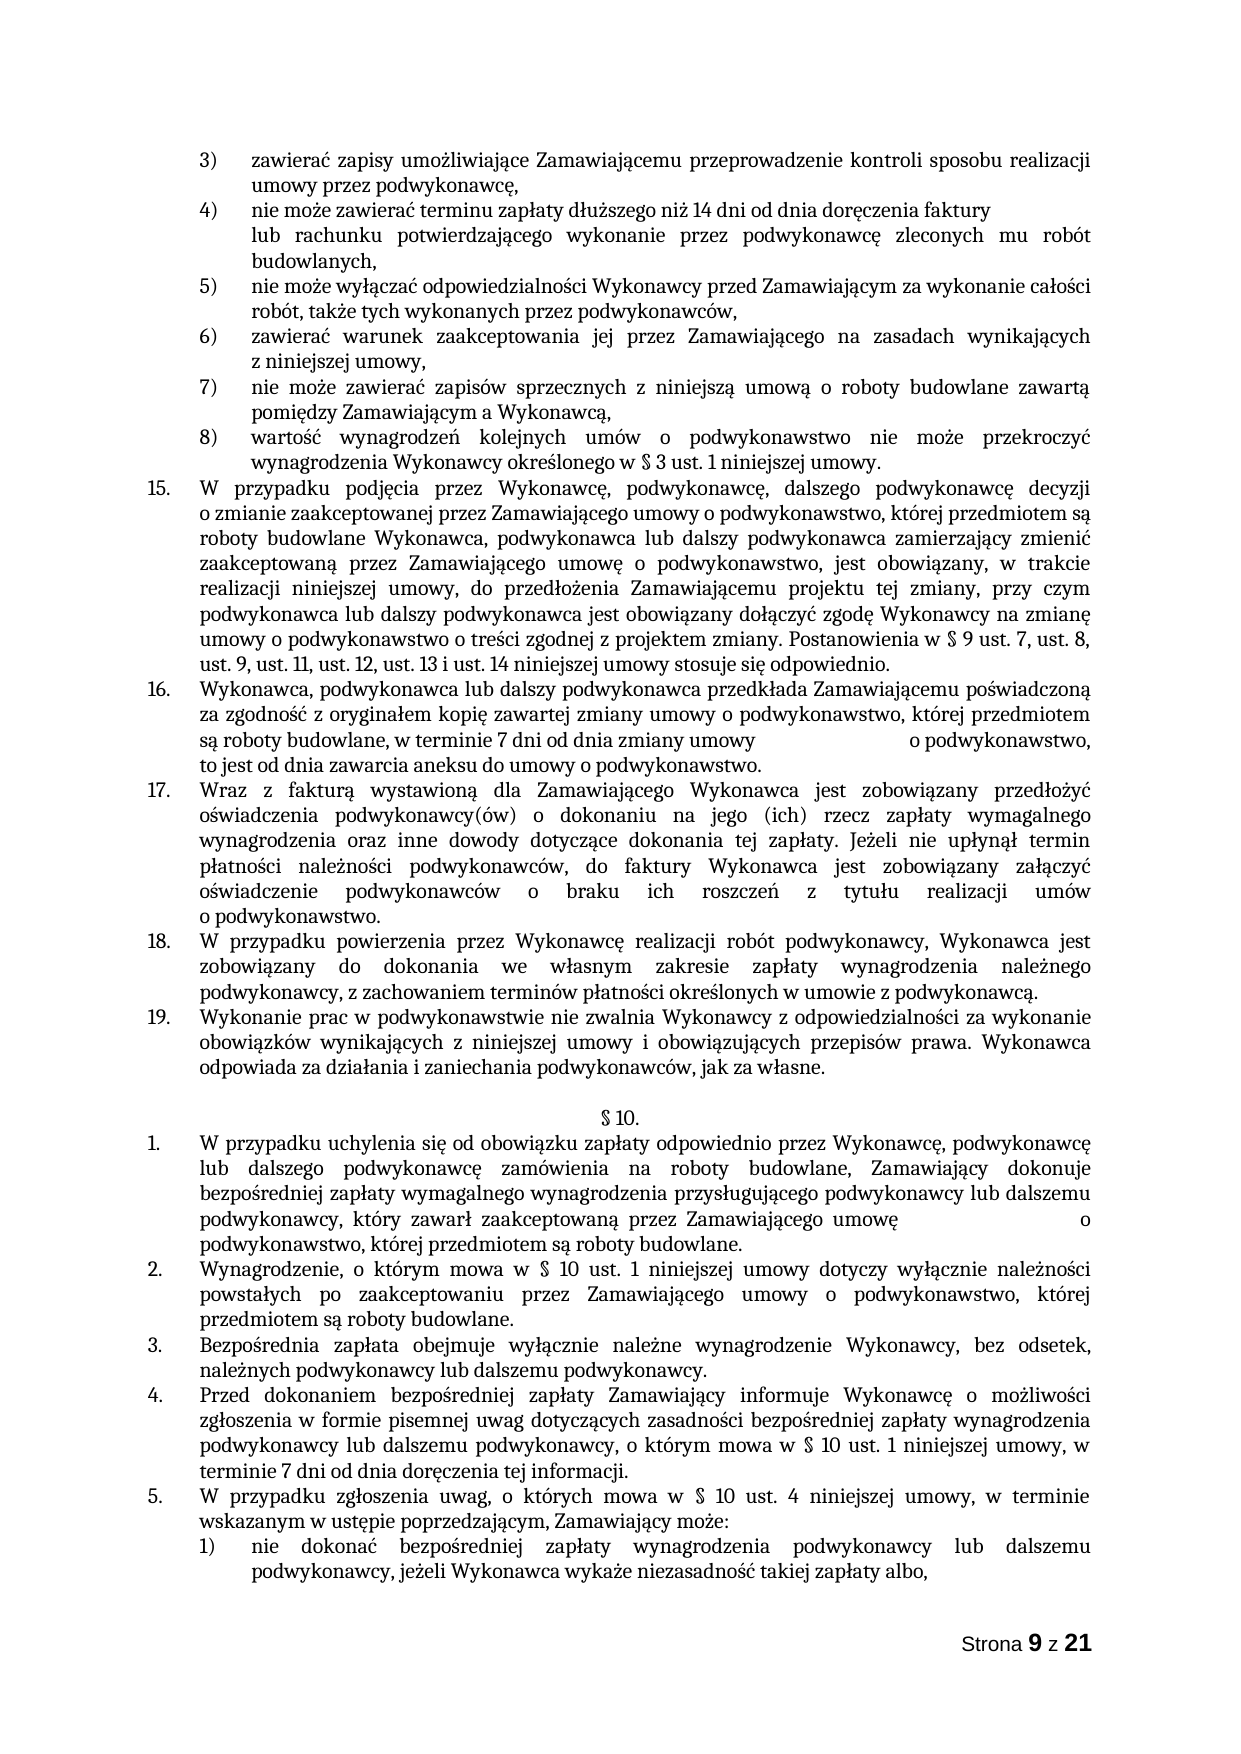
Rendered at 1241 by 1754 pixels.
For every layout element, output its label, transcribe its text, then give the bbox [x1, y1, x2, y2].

list 4) nie może zawierać terminu zapłaty dłuższego niż 14 dni od dnia doręczenia faktury [199, 198, 1092, 223]
list 19. Wykonanie prac w podwykonawstwie nie zwalnia Wykonawcy z odpowiedzialności za wykonanie obowiązków wynikających z niniejszej umowy i obowiązujących przepisów prawa. Wykonawca odpowiada za działania i zaniechania podwykonawców, jak za własne. [148, 1005, 1092, 1080]
list 7) nie może zawierać zapisów sprzecznych z niniejszą umową o roboty budowlane zawartą pomiędzy Zamawiającym a Wykonawcą, [199, 374, 1092, 425]
list 6) zawierać warunek zaakceptowania jej przez Zamawiającego na zasadach wynikających z niniejszej umowy, [199, 324, 1092, 374]
list 3) zawierać zapisy umożliwiające Zamawiającemu przeprowadzenie kontroli sposobu realizacji umowy przez podwykonawcę, [199, 148, 1092, 198]
list § 10. [148, 1106, 1092, 1131]
list 16. Wykonawca, podwykonawca lub dalszy podwykonawca przedkłada Zamawiającemu poświadczoną za zgodność z oryginałem kopię zawartej zmiany umowy o podwykonawstwo, której przedmiotem są roboty budowlane, w terminie 7 dni od dnia zmiany umowy o podwykonawstwo, to jest od dnia zawarcia aneksu do umowy o podwykonawstwo. [148, 677, 1092, 778]
list 17. Wraz z fakturą wystawioną dla Zamawiającego Wykonawca jest zobowiązany przedłożyć oświadczenia podwykonawcy(ów) o dokonaniu na jego (ich) rzecz zapłaty wymagalnego wynagrodzenia oraz inne dowody dotyczące dokonania tej zapłaty. Jeżeli nie upłynął termin płatności należności podwykonawców, do faktury Wykonawca jest zobowiązany załączyć oświadczenie podwykonawców o braku ich roszczeń z tytułu realizacji umów o podwykonawstwo. [148, 778, 1092, 929]
list 1) nie dokonać bezpośredniej zapłaty wynagrodzenia podwykonawcy lub dalszemu podwykonawcy, jeżeli Wykonawca wykaże niezasadność takiej zapłaty albo, [199, 1534, 1092, 1584]
list 8) wartość wynagrodzeń kolejnych umów o podwykonawstwo nie może przekroczyć wynagrodzenia Wykonawcy określonego w § 3 ust. 1 niniejszej umowy. [199, 425, 1092, 475]
list 15. W przypadku podjęcia przez Wykonawcę, podwykonawcę, dalszego podwykonawcę decyzji o zmianie zaakceptowanej przez Zamawiającego umowy o podwykonawstwo, której przedmiotem są roboty budowlane Wykonawca, podwykonawca lub dalszy podwykonawca zamierzający zmienić zaakceptowaną przez Zamawiającego umowę o podwykonawstwo, jest obowiązany, w trakcie realizacji niniejszej umowy, do przedłożenia Zamawiającemu projektu tej zmiany, przy czym podwykonawca lub dalszy podwykonawca jest obowiązany dołączyć zgodę Wykonawcy na zmianę umowy o podwykonawstwo o treści zgodnej z projektem zmiany. Postanowienia w § 9 ust. 7, ust. 8, ust. 9, ust. 11, ust. 12, ust. 13 i ust. 14 niniejszej umowy stosuje się odpowiednio. [148, 475, 1092, 677]
list lub rachunku potwierdzającego wykonanie przez podwykonawcę zleconych mu robót budowlanych, [251, 223, 1092, 274]
list 1. W przypadku uchylenia się od obowiązku zapłaty odpowiednio przez Wykonawcę, podwykonawcę lub dalszego podwykonawcę zamówienia na roboty budowlane, Zamawiający dokonuje bezpośredniej zapłaty wymagalnego wynagrodzenia przysługującego podwykonawcy lub dalszemu podwykonawcy, który zawarł zaakceptowaną przez Zamawiającego umowę o podwykonawstwo, której przedmiotem są roboty budowlane. [148, 1131, 1092, 1257]
list 5) nie może wyłączać odpowiedzialności Wykonawcy przed Zamawiającym za wykonanie całości robót, także tych wykonanych przez podwykonawców, [199, 274, 1092, 324]
list 2. Wynagrodzenie, o którym mowa w § 10 ust. 1 niniejszej umowy dotyczy wyłącznie należności powstałych po zaakceptowaniu przez Zamawiającego umowy o podwykonawstwo, której przedmiotem są roboty budowlane. [148, 1257, 1092, 1332]
list 18. W przypadku powierzenia przez Wykonawcę realizacji robót podwykonawcy, Wykonawca jest zobowiązany do dokonania we własnym zakresie zapłaty wynagrodzenia należnego podwykonawcy, z zachowaniem terminów płatności określonych w umowie z podwykonawcą. [148, 929, 1092, 1005]
list 3. Bezpośrednia zapłata obejmuje wyłącznie należne wynagrodzenie Wykonawcy, bez odsetek, należnych podwykonawcy lub dalszemu podwykonawcy. [148, 1332, 1092, 1383]
list 5. W przypadku zgłoszenia uwag, o których mowa w § 10 ust. 4 niniejszej umowy, w terminie wskazanym w ustępie poprzedzającym, Zamawiający może: [148, 1484, 1092, 1534]
list 4. Przed dokonaniem bezpośredniej zapłaty Zamawiający informuje Wykonawcę o możliwości zgłoszenia w formie pisemnej uwag dotyczących zasadności bezpośredniej zapłaty wynagrodzenia podwykonawcy lub dalszemu podwykonawcy, o którym mowa w § 10 ust. 1 niniejszej umowy, w terminie 7 dni od dnia doręczenia tej informacji. [148, 1383, 1092, 1484]
